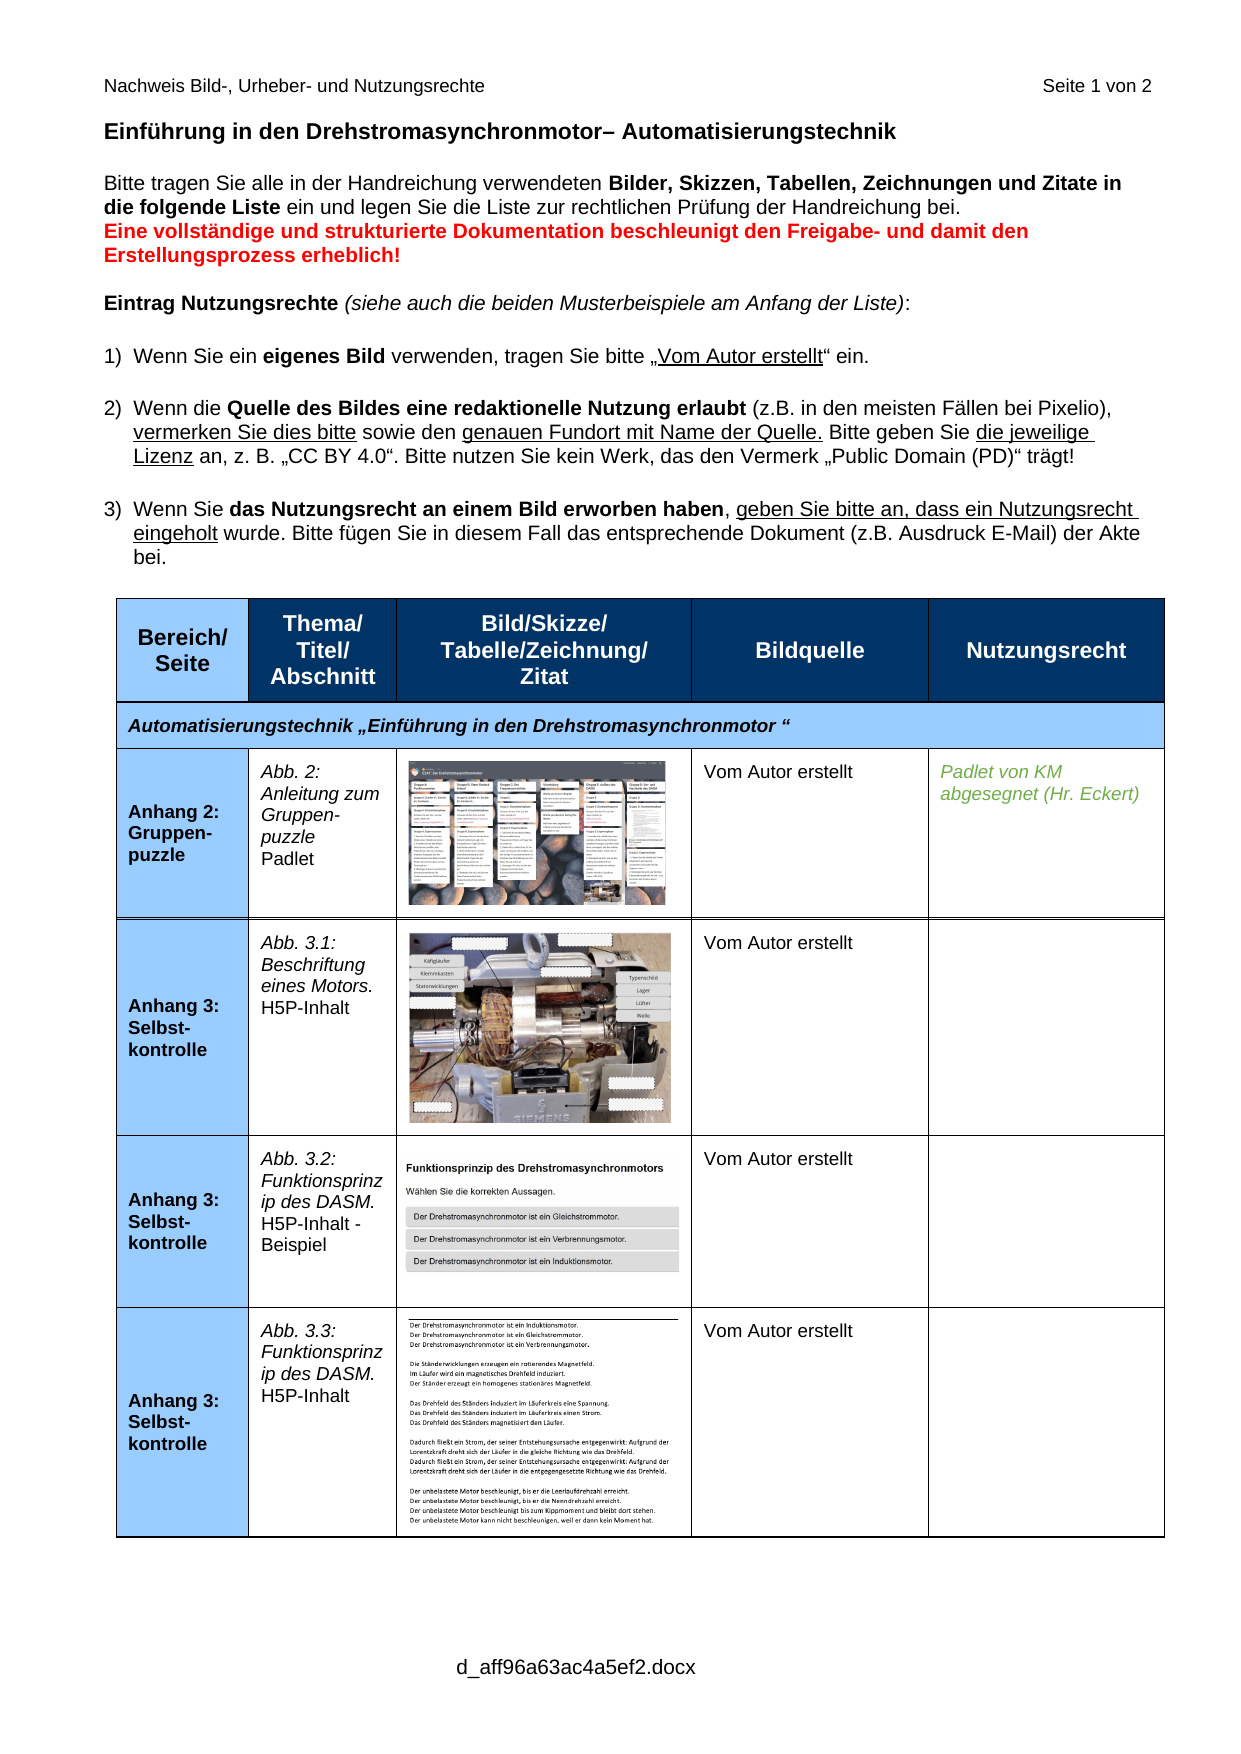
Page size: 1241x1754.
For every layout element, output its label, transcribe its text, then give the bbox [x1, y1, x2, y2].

text Eintrag Nutzungsrechte (siehe auch die beiden Musterbeispiele am Anfang der Liste): [103, 291, 1152, 343]
table_cell Anhang 3: Selbst-kontrolle [117, 920, 248, 1135]
list 1) Wenn Sie ein eigenes Bild verwenden, tragen Sie bitte „Vom Autor erstellt“ ein. [103, 343, 1152, 396]
table_cell [929, 1136, 1164, 1307]
picture [401, 1152, 680, 1274]
table_cell Padlet von KM abgesegnet (Hr. Eckert) [929, 749, 1164, 917]
table_header Nutzungsrecht [929, 599, 1164, 701]
table_cell [397, 1308, 691, 1536]
table_cell Vom Autor erstellt [692, 920, 928, 1135]
picture [408, 1319, 679, 1525]
table_cell Vom Autor erstellt [692, 749, 928, 917]
table_cell [929, 1308, 1164, 1536]
table_cell Abb. 2: Anleitung zum Gruppen-puzzle Padlet [249, 749, 396, 917]
table_cell Vom Autor erstellt [692, 1136, 928, 1307]
text Bitte tragen Sie alle in der Handreichung verwendeten Bilder, Skizzen, Tabellen, Zeichnungen und Zitate in die folgende Liste ein und legen Sie die Liste zur rechtlichen Prüfung der Handreichung bei. Eine vollständige und strukturierte Dokumentation beschleunigt den Freigabe- und damit den Erstellungsprozess erheblich! [103, 171, 1152, 267]
picture [408, 932, 672, 1123]
table_header Bereich/ Seite [117, 599, 248, 701]
table_cell Abb. 3.2: Funktionsprinzip des DASM. H5P-Inhalt - Beispiel [249, 1136, 396, 1307]
list 2) Wenn die Quelle des Bildes eine redaktionelle Nutzung erlaubt (z.B. in den meisten Fällen bei Pixelio), vermerken Sie dies bitte sowie den genauen Fundort mit Name der Quelle. Bitte geben Sie die jeweilige Lizenz an, z. B. „CC BY 4.0“. Bitte nutzen Sie kein Werk, das den Vermerk „Public Domain (PD)“ trägt! [103, 396, 1152, 497]
table_cell Abb. 3.3: Funktionsprinzip des DASM. H5P-Inhalt [249, 1308, 396, 1536]
table_cell [397, 749, 691, 917]
table_header Bild/Skizze/ Tabelle/Zeichnung/ Zitat [397, 599, 691, 701]
table_cell [397, 1136, 691, 1307]
table_header Bildquelle [692, 599, 928, 701]
text Einführung in den Drehstromasynchronmotor– Automatisierungstechnik [103, 118, 1152, 144]
table_cell Abb. 3.1: Beschriftung eines Motors. H5P-Inhalt [249, 920, 396, 1135]
table_cell Anhang 3: Selbst-kontrolle [117, 1136, 248, 1307]
table_cell Automatisierungstechnik „Einführung in den Drehstromasynchronmotor “ [117, 703, 1164, 748]
list 3) Wenn Sie das Nutzungsrecht an einem Bild erworben haben, geben Sie bitte an, dass ein Nutzungsrecht eingeholt wurde. Bitte fügen Sie in diesem Fall das entsprechende Dokument (z.B. Ausdruck E-Mail) der Akte bei. [103, 497, 1152, 597]
table_cell Anhang 3: Selbst-kontrolle [117, 1308, 248, 1536]
table_cell Anhang 2: Gruppen-puzzle [117, 749, 248, 917]
table_cell [929, 920, 1164, 1135]
table_header Thema/ Titel/ Abschnitt [249, 599, 396, 701]
table_cell Vom Autor erstellt [692, 1308, 928, 1536]
table_cell [397, 920, 691, 1135]
picture [408, 761, 666, 905]
